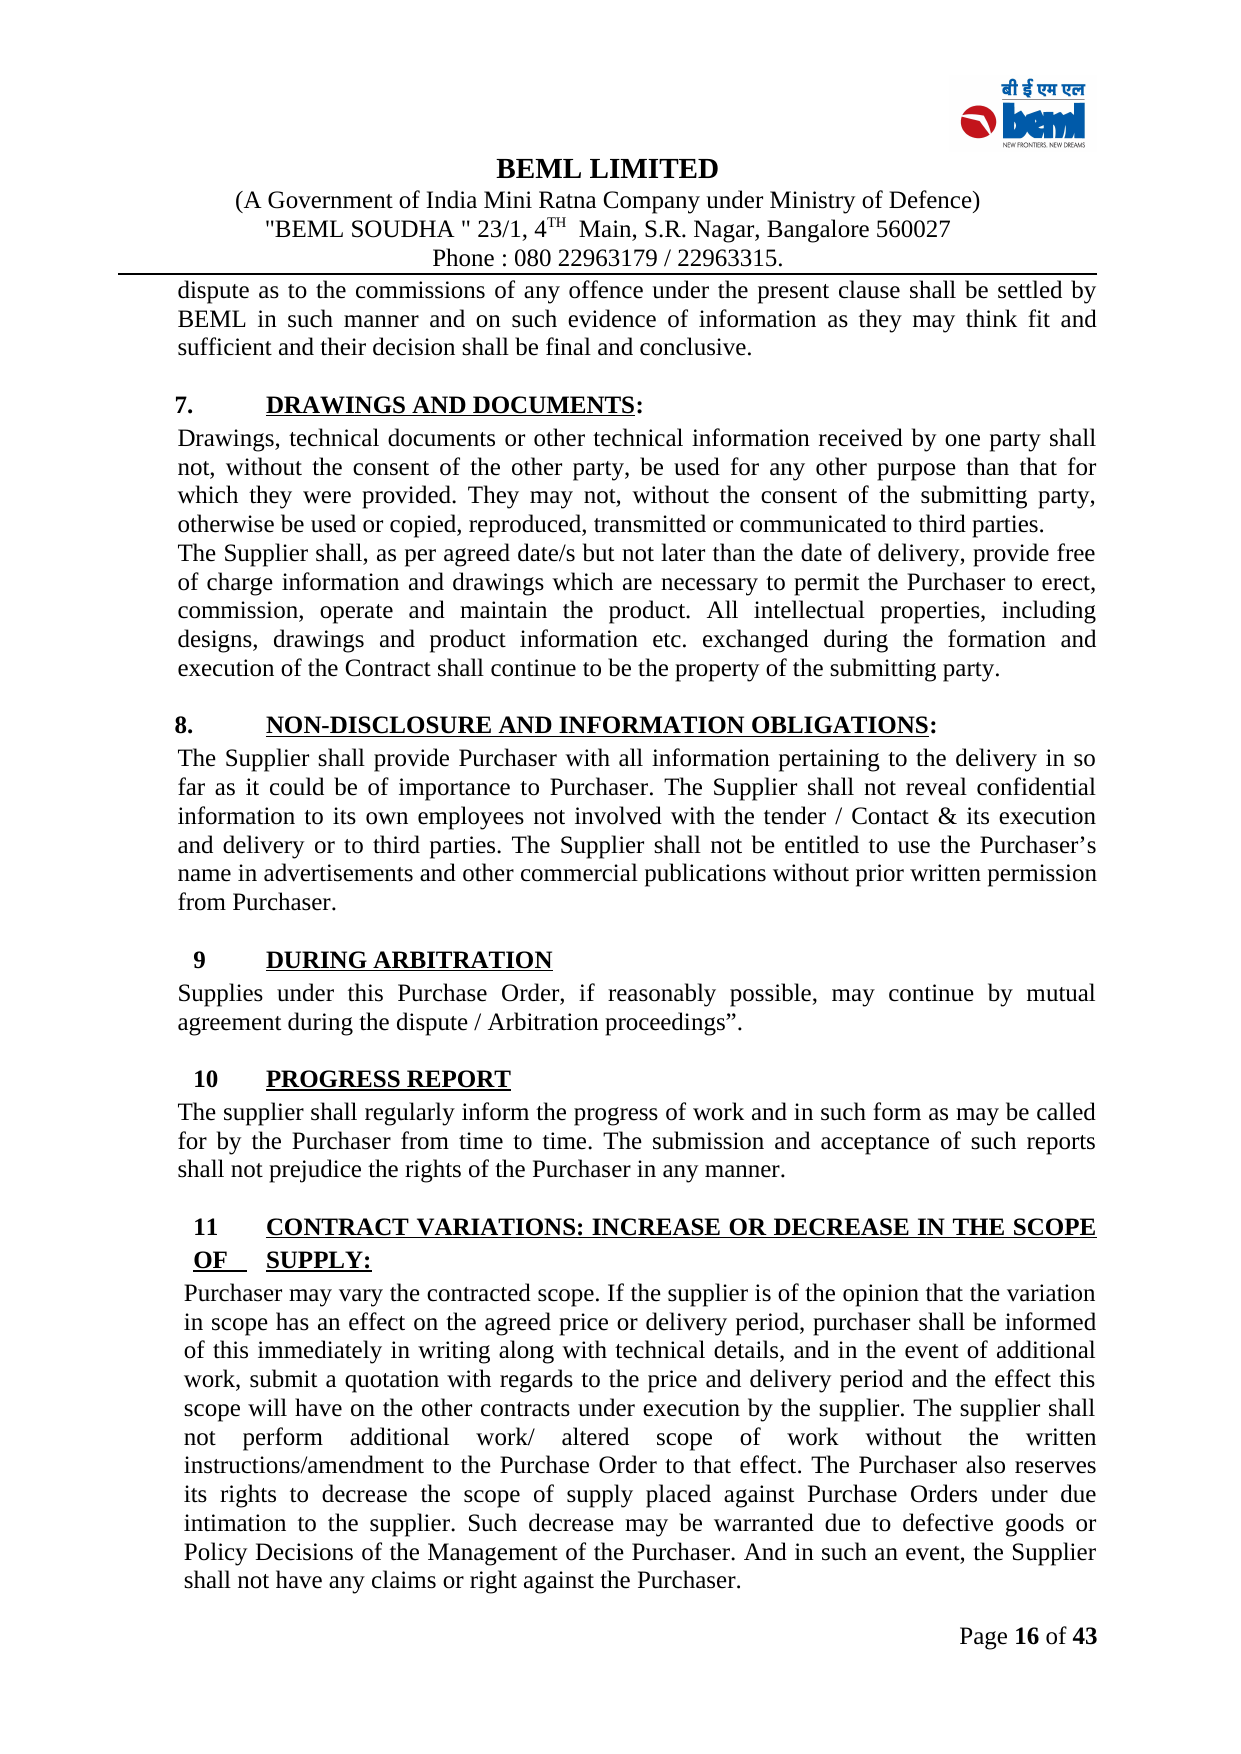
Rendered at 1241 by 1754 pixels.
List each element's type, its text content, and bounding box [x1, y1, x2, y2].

list PROGRESS REPORT [193, 1064, 1097, 1093]
text The Supplier shall provide Purchaser with all information pertaining to the delivery in so far as it could be of importance to Purchaser. The Supplier shall not reveal confidential information to its own employees not involved with the tender / Contact & its execution and delivery or to third parties. The Supplier shall not be entitled to use the Purchaser’s name in advertisements and other commercial publications without prior written permission from Purchaser. [177, 743, 1097, 916]
text Supplies under this Purchase Order, if reasonably possible, may continue by mutual agreement during the dispute / Arbitration proceedings”. [177, 978, 1097, 1035]
picture [948, 75, 1098, 152]
text The Supplier shall, as per agreed date/s but not later than the date of delivery, provide free of charge information and drawings which are necessary to permit the Purchaser to erect, commission, operate and maintain the product. All intellectual properties, including designs, drawings and product information etc. exchanged during the formation and execution of the Contract shall continue to be the property of the submitting party. [177, 538, 1097, 682]
list NON-DISCLOSURE AND INFORMATION OBLIGATIONS: [193, 711, 1097, 739]
text Purchaser may vary the contracted scope. If the supplier is of the opinion that the variation in scope has an effect on the agreed price or delivery period, purchaser shall be informed of this immediately in writing along with technical details, and in the event of additional work, submit a quotation with regards to the price and delivery period and the effect this scope will have on the other contracts under execution by the supplier. The supplier shall not perform additional work/ altered scope of work without the written instructions/amendment to the Purchase Order to that effect. The Purchaser also reserves its rights to decrease the scope of supply placed against Purchase Orders under due intimation to the supplier. Such decrease may be warranted due to defective goods or Policy Decisions of the Management of the Purchaser. And in such an event, the Supplier shall not have any claims or right against the Purchaser. [184, 1278, 1097, 1594]
list DRAWINGS AND DOCUMENTS: [193, 390, 1097, 419]
text The supplier shall regularly inform the progress of work and in such form as may be called for by the Purchaser from time to time. The submission and acceptance of such reports shall not prejudice the rights of the Purchaser in any manner. [177, 1097, 1097, 1183]
text Drawings, technical documents or other technical information received by one party shall not, without the consent of the other party, be used for any other purpose than that for which they were provided. They may not, without the consent of the submitting party, otherwise be used or copied, reproduced, transmitted or communicated to third parties. [177, 423, 1097, 538]
list DURING ARBITRATION [193, 945, 1097, 973]
list CONTRACT VARIATIONS: INCREASE OR DECREASE IN THE SCOPE OF SUPPLY: [193, 1212, 1097, 1274]
